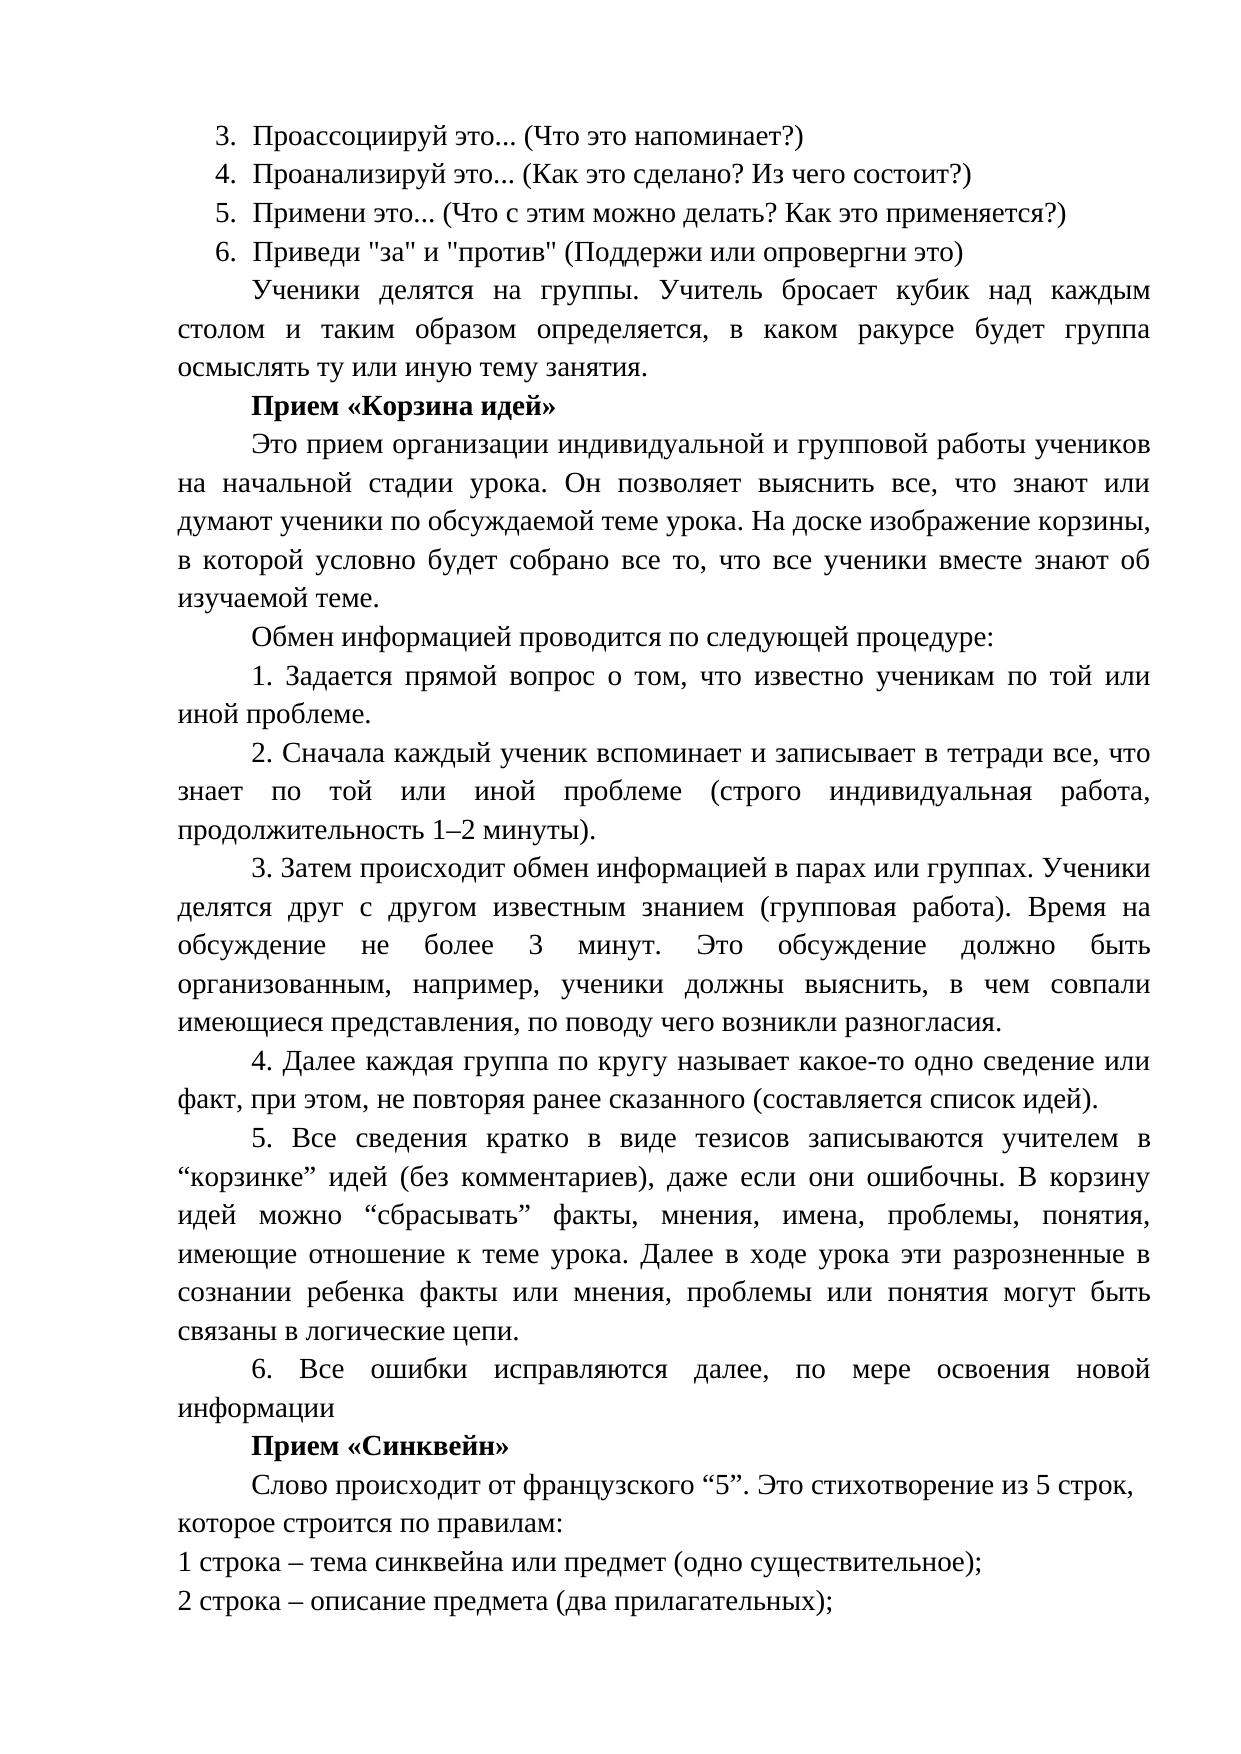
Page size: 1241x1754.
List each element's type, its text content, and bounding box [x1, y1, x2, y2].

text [177, 1467, 1152, 1616]
list Проассоциируй это... (Что это напоминает?) [215, 118, 1152, 152]
text 5. Все сведения кратко в виде тезисов записываются учителем в “корзинке” идей (без комментариев), даже если они ошибочны. В корзину идей можно “сбрасывать” факты, мнения, имена, проблемы, понятия, имеющие отношение к теме урока. Далее в ходе урока эти разрозненные в сознании ребенка факты или мнения, проблемы или понятия могут быть связаны в логические цепи. [177, 1120, 1152, 1346]
list Приведи "за" и "против" (Поддержи или опровергни это) [215, 234, 1152, 267]
text Это прием организации индивидуальной и групповой работы учеников на начальной стадии урока. Он позволяет выяснить все, что знают или думают ученики по обсуждаемой теме урока. На доске изображение корзины, в которой условно будет собрано все то, что все ученики вместе знают об изучаемой теме. [177, 426, 1152, 614]
text Прием «Корзина идей» [177, 388, 1152, 421]
text 1. Задается прямой вопрос о том, что известно ученикам по той или иной проблеме. [177, 658, 1152, 730]
text 3. Затем происходит обмен информацией в парах или группах. Ученики делятся друг с другом известным знанием (групповая работа). Время на обсуждение не более 3 минут. Это обсуждение должно быть организованным, например, ученики должны выяснить, в чем совпали имеющиеся представления, по поводу чего возникли разногласия. [177, 850, 1152, 1038]
text Прием «Синквейн» [177, 1428, 1152, 1462]
list Примени это... (Что с этим можно делать? Как это применяется?) [215, 195, 1152, 229]
text 2. Сначала каждый ученик вспоминает и записывает в тетради все, что знает по той или иной проблеме (строго индивидуальная работа, продолжительность 1–2 минуты). [177, 735, 1152, 845]
text 6. Все ошибки исправляются далее, по мере освоения новой информации [177, 1351, 1152, 1423]
text Обмен информацией проводится по следующей процедуре: [177, 619, 1152, 653]
list Проанализируй это... (Как это сделано? Из чего состоит?) [215, 157, 1152, 190]
text 4. Далее каждая группа по кругу называет какое-то одно сведение или факт, при этом, не повторяя ранее сказанного (составляется список идей). [177, 1043, 1152, 1115]
text Ученики делятся на группы. Учитель бросает кубик над каждым столом и таким образом определяется, в каком ракурсе будет группа осмыслять ту или иную тему занятия. [177, 272, 1152, 383]
